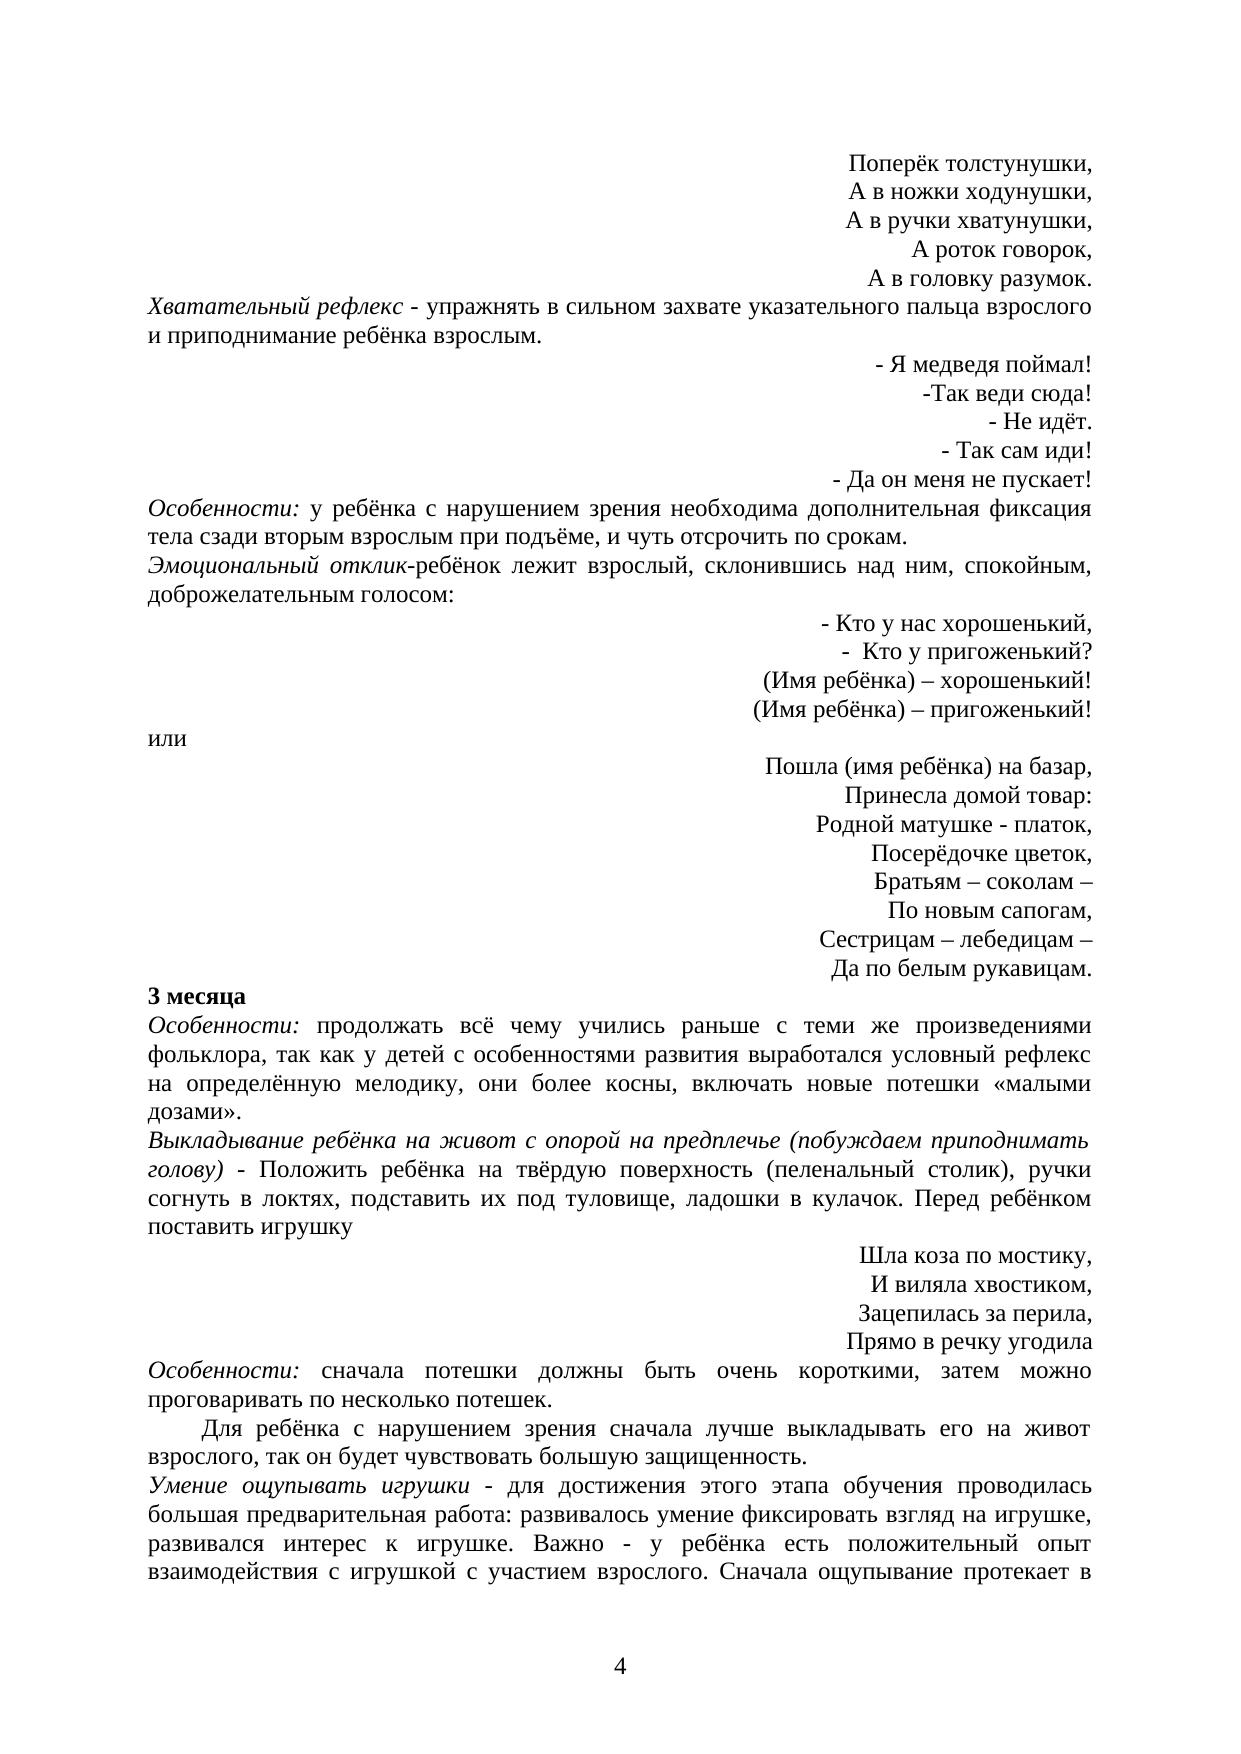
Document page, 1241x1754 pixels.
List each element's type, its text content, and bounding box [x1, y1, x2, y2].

text Особенности: у ребёнка с нарушением зрения необходима дополнительная фиксация тела сзади вторым взрослым при подъёме, и чуть отсрочить по срокам. [148, 493, 1092, 550]
text 3 месяца [148, 981, 1092, 1010]
text - Кто у нас хорошенький, [148, 608, 1092, 636]
text Поперёк толстунушки, [148, 148, 1092, 176]
text А в ручки хватунушки, [148, 205, 1092, 234]
text Для ребёнка с нарушением зрения сначала лучше выкладывать его на живот взрослого, так он будет чувствовать большую защищенность. [148, 1413, 1092, 1470]
text А в головку разумок. [148, 263, 1092, 291]
text Родной матушке - платок, [148, 809, 1092, 838]
text Хватательный рефлекс - упражнять в сильном захвате указательного пальца взрослого и приподнимание ребёнка взрослым. [148, 291, 1092, 349]
text Эмоциональный отклик-ребёнок лежит взрослый, склонившись над ним, спокойным, доброжелательным голосом: [148, 550, 1092, 608]
text Особенности: продолжать всё чему учились раньше с теми же произведениями фольклора, так как у детей с особенностями развития выработался условный рефлекс на определённую мелодику, они более косны, включать новые потешки «малыми дозами». [148, 1010, 1092, 1125]
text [148, 1470, 1092, 1585]
text - Да он меня не пускает! [148, 464, 1092, 493]
text (Имя ребёнка) – хорошенький! [148, 665, 1092, 694]
text Братьям – соколам – [148, 866, 1092, 895]
text Да по белым рукавицам. [148, 953, 1092, 981]
text Особенности: сначала потешки должны быть очень короткими, затем можно проговаривать по несколько потешек. [148, 1355, 1092, 1413]
text Зацепилась за перила, [148, 1298, 1092, 1326]
text (Имя ребёнка) – пригоженький! [148, 694, 1092, 723]
text А роток говорок, [148, 234, 1092, 263]
text Сестрицам – лебедицам – [148, 924, 1092, 953]
text - Я медведя поймал! [148, 349, 1092, 378]
text Прямо в речку угодила [148, 1326, 1092, 1355]
text Пошла (имя ребёнка) на базар, [148, 751, 1092, 780]
text -Так веди сюда! [148, 378, 1092, 406]
text И виляла хвостиком, [148, 1269, 1092, 1298]
text - Не идёт. [148, 406, 1092, 435]
text А в ножки ходунушки, [148, 176, 1092, 205]
text или [148, 723, 1092, 751]
text Шла коза по мостику, [148, 1240, 1092, 1269]
text Принесла домой товар: [148, 780, 1092, 809]
text - Кто у пригоженький? [148, 636, 1092, 665]
text - Так сам иди! [148, 435, 1092, 464]
text По новым сапогам, [148, 895, 1092, 924]
text Посерёдочке цветок, [148, 838, 1092, 866]
text Выкладывание ребёнка на живот с опорой на предплечье (побуждаем приподнимать голову) - Положить ребёнка на твёрдую поверхность (пеленальный столик), ручки согнуть в локтях, подставить их под туловище, ладошки в кулачок. Перед ребёнком поставить игрушку [148, 1125, 1092, 1240]
